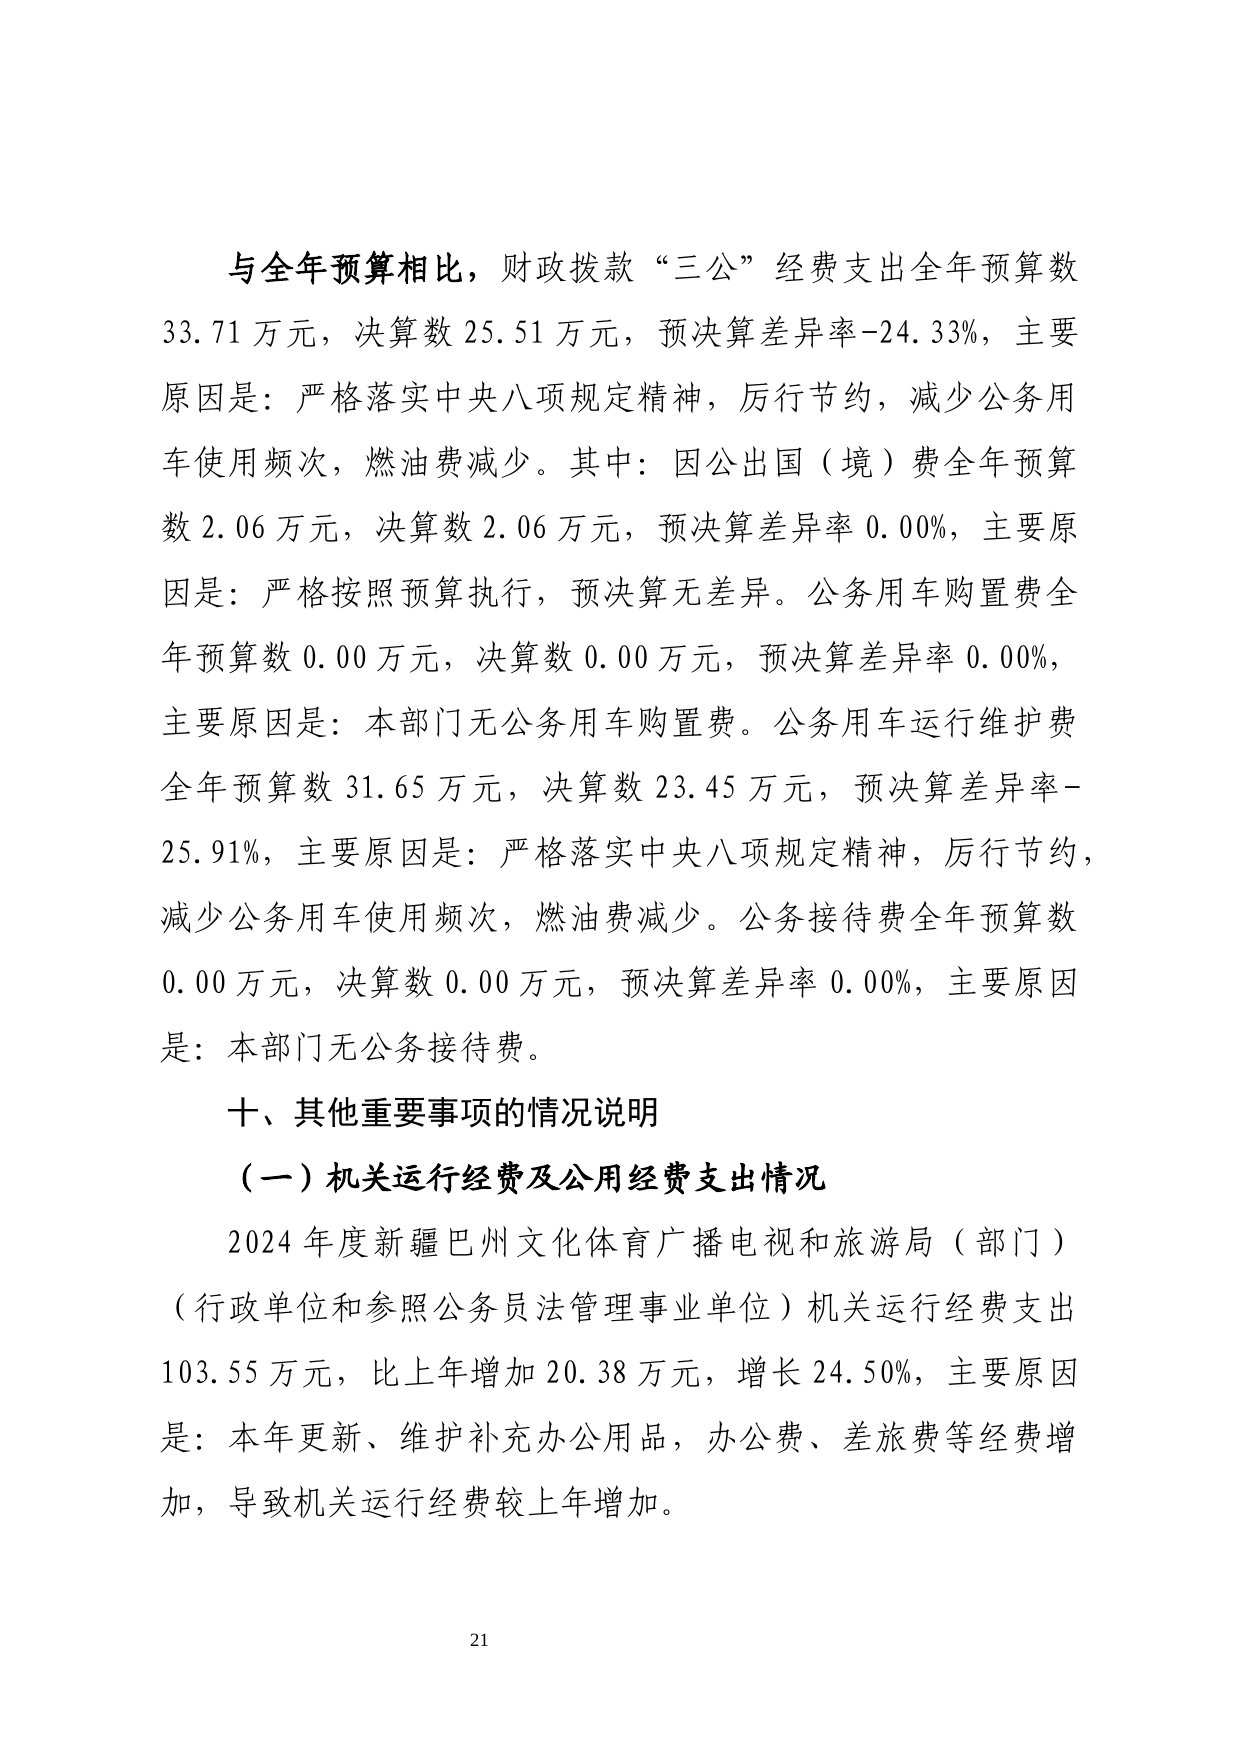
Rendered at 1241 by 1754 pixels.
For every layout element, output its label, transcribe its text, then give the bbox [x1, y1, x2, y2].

text 2024年度新疆巴州文化体育广播电视和旅游局（部门）（行政单位和参照公务员法管理事业单位）机关运行经费支出103.55万元，比上年增加20.38万元，增长24.50%，主要原因是：本年更新、维护补充办公用品，办公费、差旅费等经费增加，导致机关运行经费较上年增加。 [159, 1208, 1081, 1533]
text （一）机关运行经费及公用经费支出情况 [159, 1143, 1081, 1208]
text 与全年预算相比，财政拨款“三公”经费支出全年预算数33.71万元，决算数25.51万元，预决算差异率-24.33%，主要原因是：严格落实中央八项规定精神，厉行节约，减少公务用车使用频次，燃油费减少。其中：因公出国（境）费全年预算数2.06万元，决算数2.06万元，预决算差异率0.00%，主要原因是：严格按照预算执行，预决算无差异。公务用车购置费全年预算数0.00万元，决算数0.00万元，预决算差异率0.00%，主要原因是：本部门无公务用车购置费。公务用车运行维护费全年预算数31.65万元，决算数23.45万元，预决算差异率-25.91%，主要原因是：严格落实中央八项规定精神，厉行节约，减少公务用车使用频次，燃油费减少。公务接待费全年预算数0.00万元，决算数0.00万元，预决算差异率0.00%，主要原因是：本部门无公务接待费。 [159, 233, 1081, 1078]
text 十、其他重要事项的情况说明 [159, 1078, 1081, 1143]
